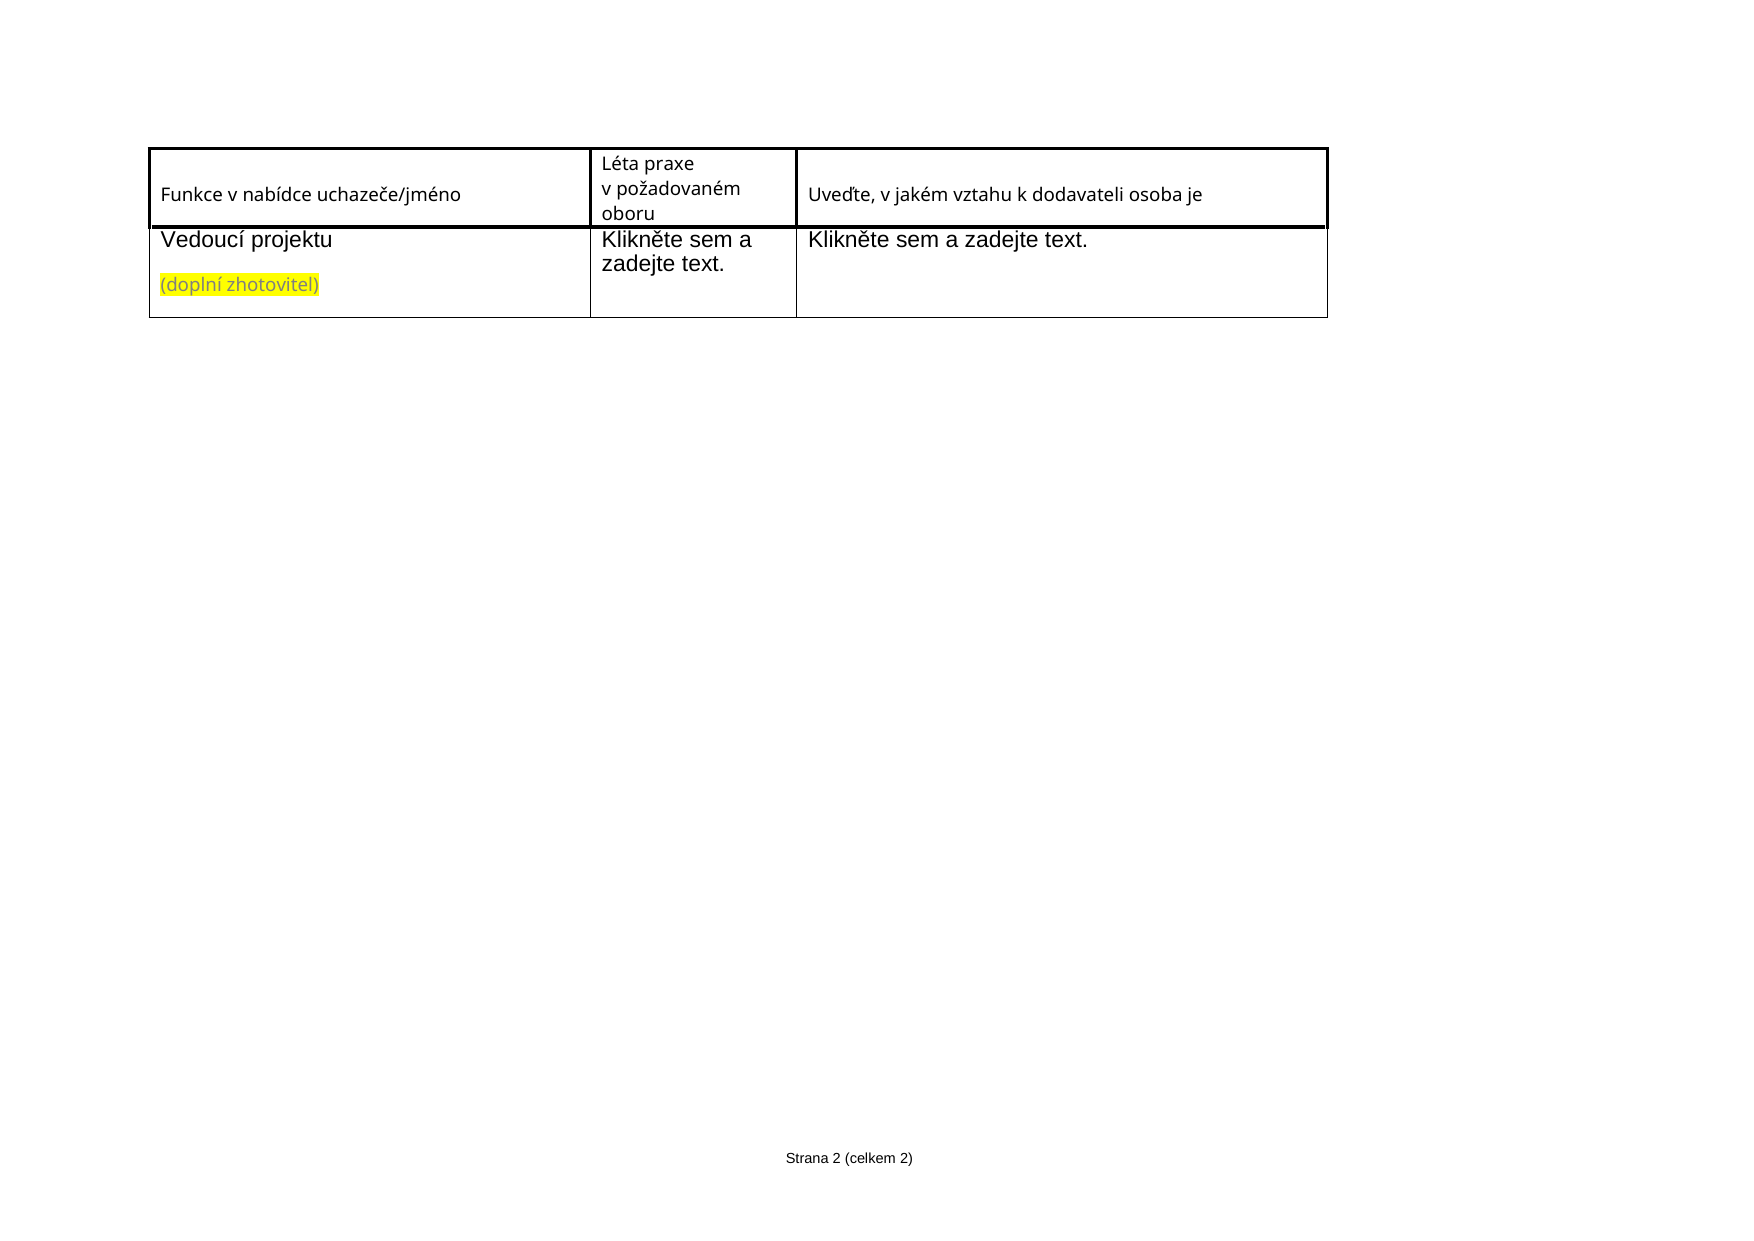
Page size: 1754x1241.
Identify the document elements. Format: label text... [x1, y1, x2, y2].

table_header Funkce v nabídce uchazeče/jméno [151, 150, 589, 225]
table_header Léta praxe v požadovaném oboru [592, 150, 795, 225]
table_header Uveďte, v jakém vztahu k dodavateli osoba je [798, 150, 1326, 225]
